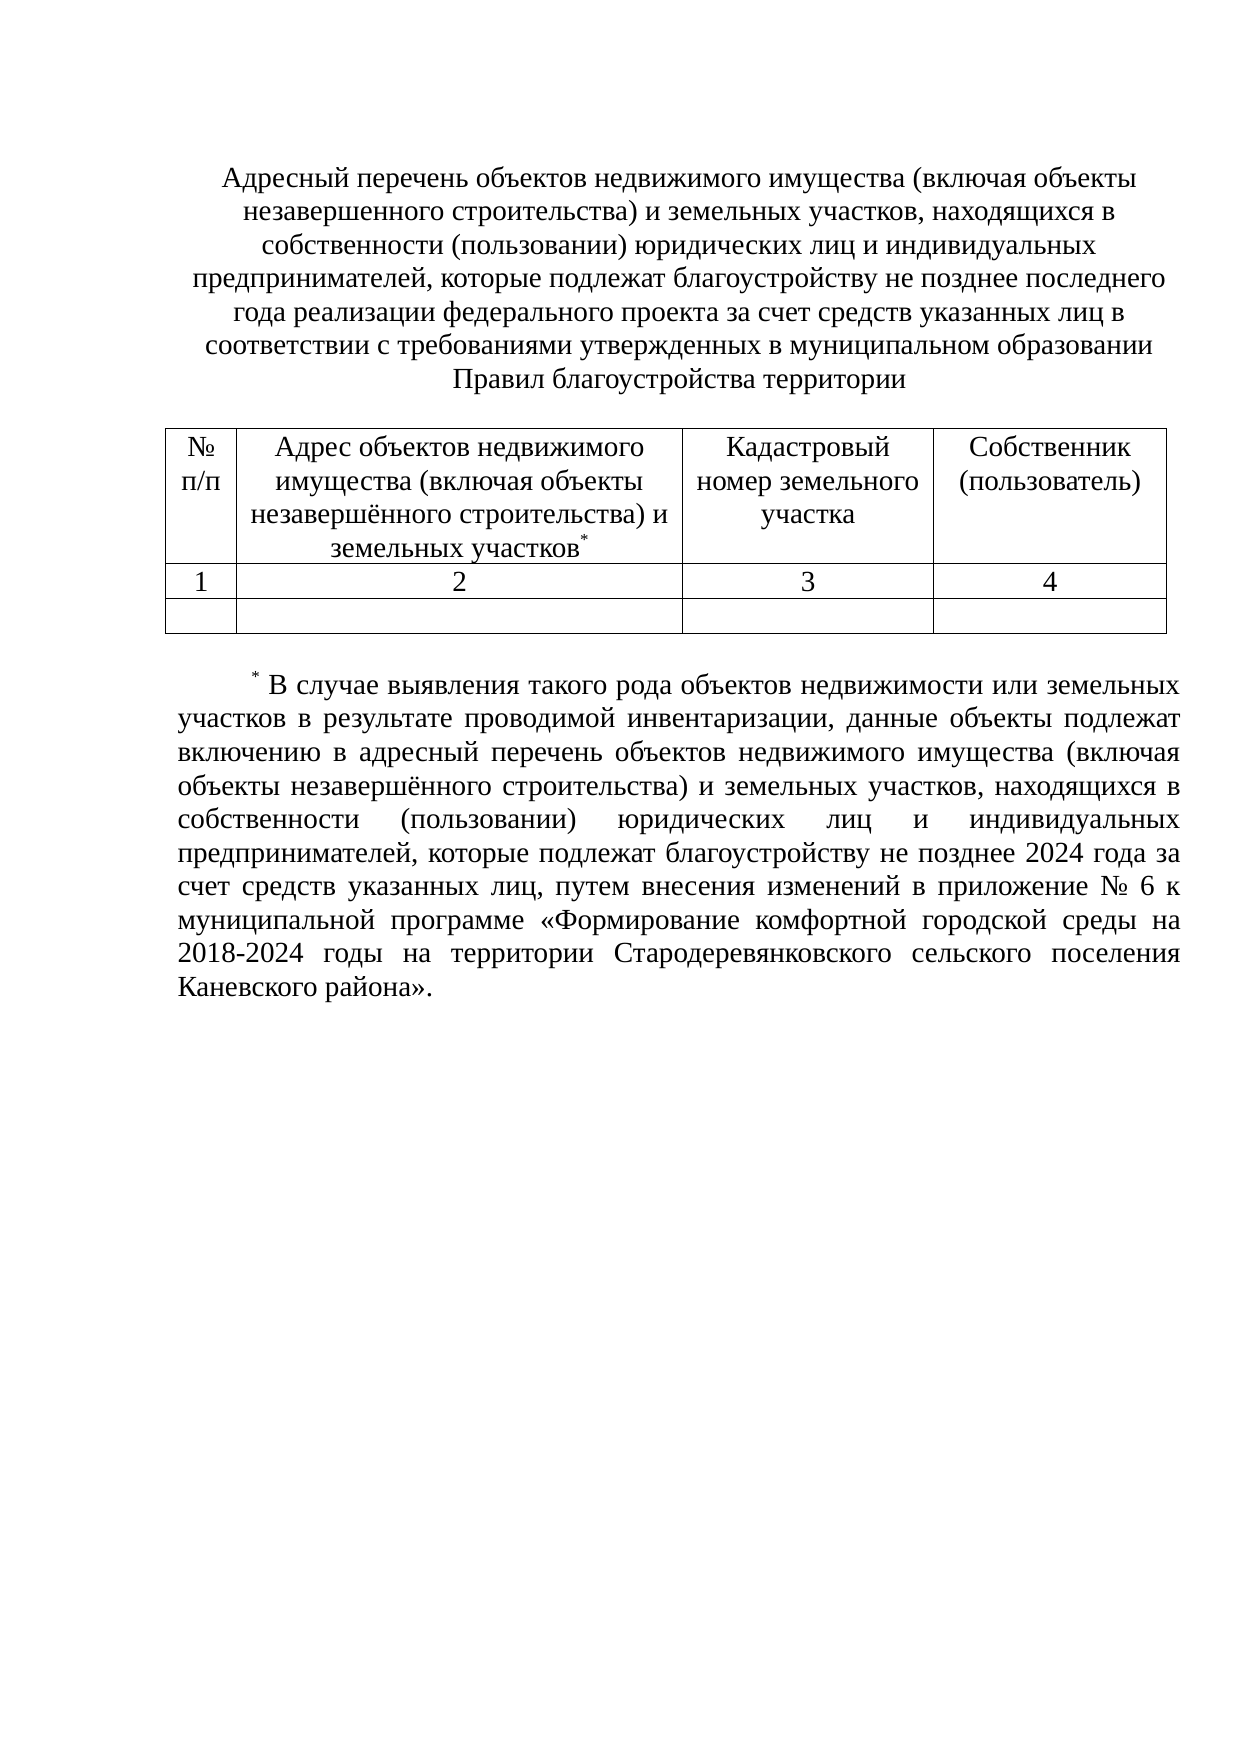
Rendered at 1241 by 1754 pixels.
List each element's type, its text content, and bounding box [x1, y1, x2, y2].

table_cell 4 [934, 564, 1166, 598]
table_cell 2 [237, 564, 682, 598]
table_cell [934, 599, 1166, 632]
table_cell 1 [166, 564, 236, 598]
table_cell [683, 599, 933, 632]
table_cell [166, 599, 236, 632]
text * В случае выявления такого рода объектов недвижимости или земельных участков в результате проводимой инвентаризации, данные объекты подлежат включению в адресный перечень объектов недвижимого имущества (включая объекты незавершённого строительства) и земельных участков, находящихся в собственности (пользовании) юридических лиц и индивидуальных предпринимателей, которые подлежат благоустройству не позднее 2024 года за счет средств указанных лиц, путем внесения изменений в приложение № 6 к муниципальной программе «Формирование комфортной городской среды на 2018-2024 годы на территории Стародеревянковского сельского поселения Каневского района». [177, 667, 1181, 1002]
table_cell 3 [683, 564, 933, 598]
text Адресный перечень объектов недвижимого имущества (включая объекты незавершенного строительства) и земельных участков, находящихся в собственности (пользовании) юридических лиц и индивидуальных предпринимателей, которые подлежат благоустройству не позднее последнего года реализации федерального проекта за счет средств указанных лиц в соответствии с требованиями утвержденных в муниципальном образовании Правил благоустройства территории [177, 160, 1181, 394]
table_header Адрес объектов недвижимого имущества (включая объекты незавершённого строительства) и земельных участков* [237, 429, 682, 563]
table_cell [237, 599, 682, 632]
table_header Собственник (пользователь) [934, 429, 1166, 563]
table_header № п/п [166, 429, 236, 563]
table_header Кадастровый номер земельного участка [683, 429, 933, 563]
